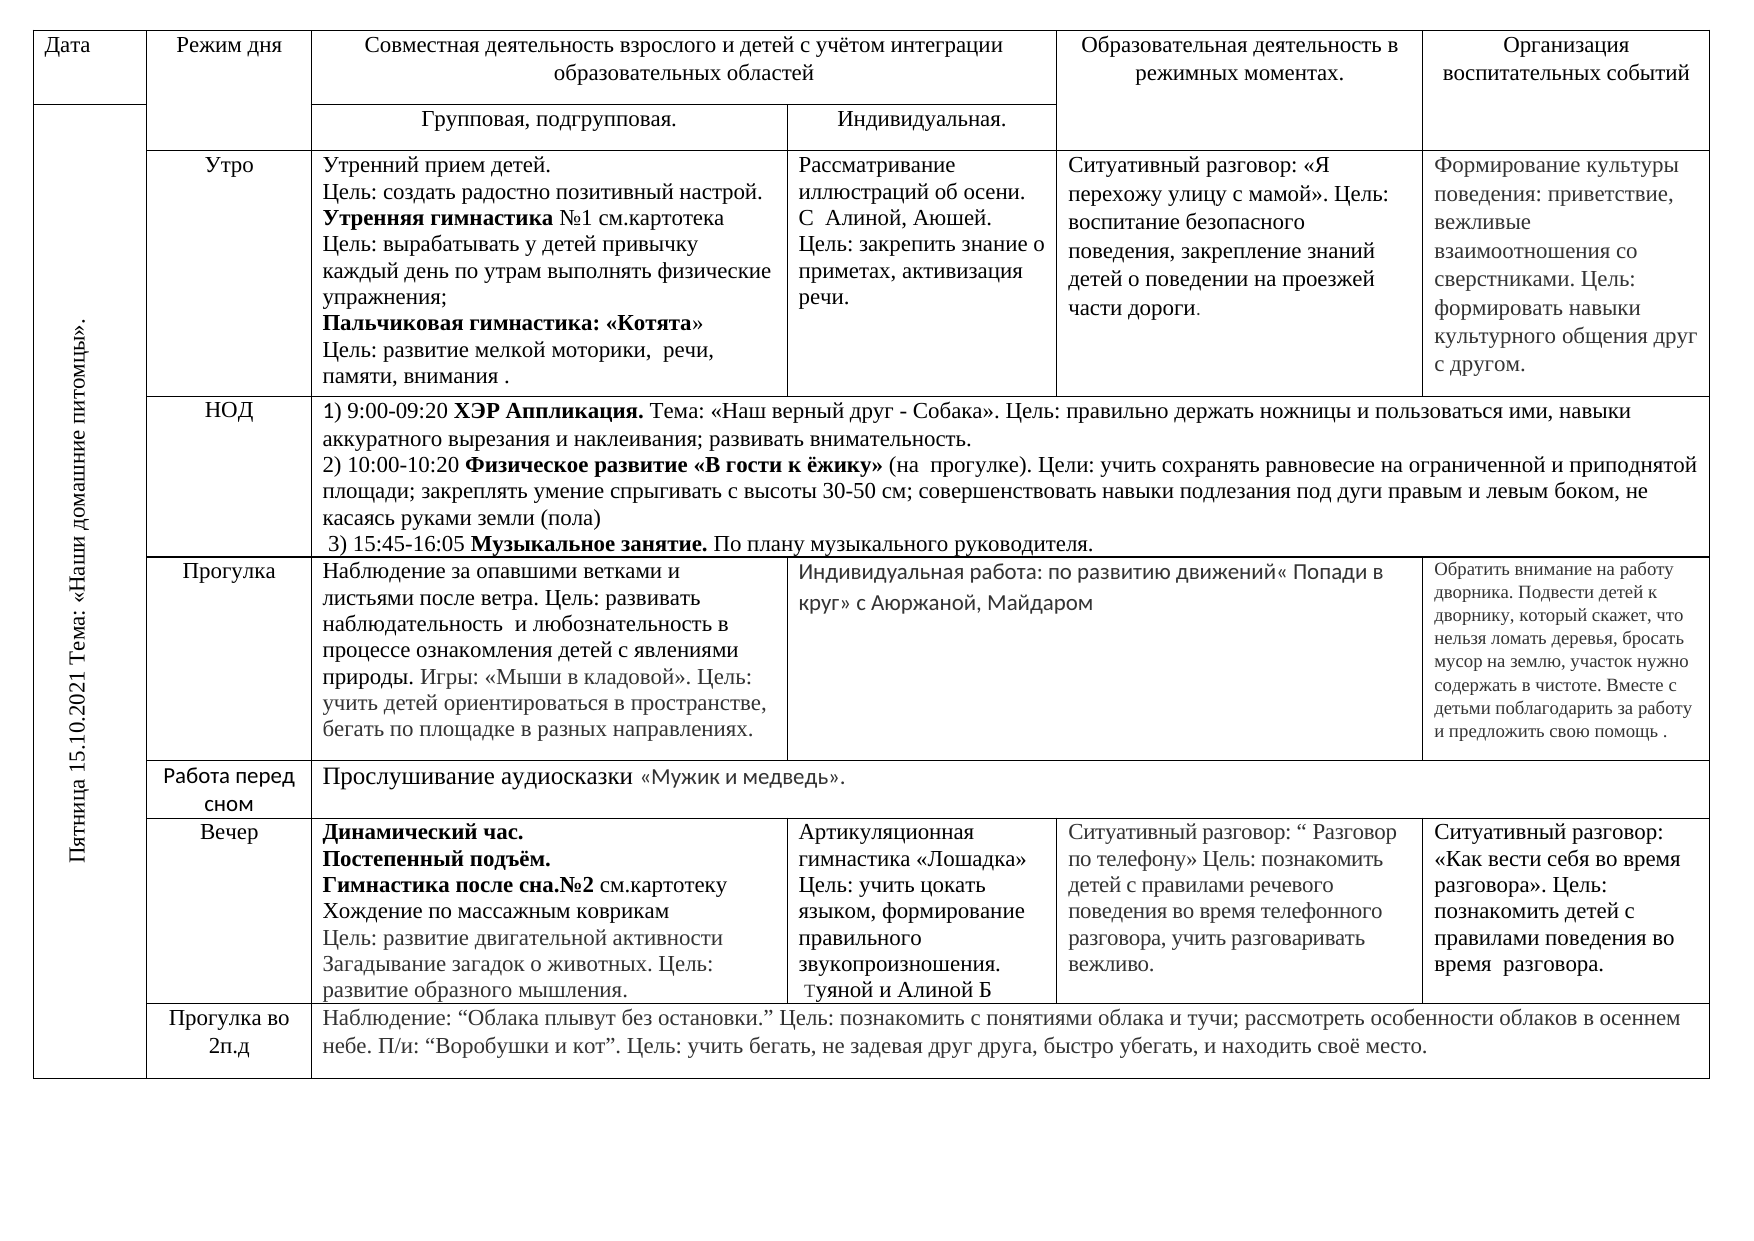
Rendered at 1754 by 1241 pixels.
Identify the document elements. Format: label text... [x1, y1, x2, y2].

table_cell Прогулка во 2п.д [147, 1004, 311, 1077]
table_header Совместная деятельность взрослого и детей с учётом интеграции образовательных областей [312, 31, 1056, 104]
table_cell НОД [147, 397, 311, 556]
table_cell Ситуативный разговор: «Как вести себя во время разговора». Цель: познакомить детей с правилами поведения во время разговора. [1423, 819, 1709, 1003]
table_header Образовательная деятельность в режимных моментах. [1057, 31, 1422, 150]
table_cell Индивидуальная работа: по развитию движений« Попади в круг» с Аюржаной, Майдаром [788, 558, 1422, 760]
table_cell 1) 9:00-09:20 ХЭР Аппликация. Тема: «Наш верный друг - Собака». Цель: правильно держать ножницы и пользоваться ими, навыки аккуратного вырезания и наклеивания; развивать внимательность. 2) 10:00-10:20 Физическое развитие «В гости к ёжику» (на прогулке). Цели: учить сохранять равновесие на ограниченной и приподнятой площади; закреплять умение спрыгивать с высоты 30-50 см; совершенствовать навыки подлезания под дуги правым и левым боком, не касаясь руками земли (пола) 3) 15:45-16:05 Музыкальное занятие. По плану музыкального руководителя. [312, 397, 1709, 556]
table_cell Групповая, подгрупповая. [312, 105, 787, 150]
table_cell Артикуляционная гимнастика «Лошадка» Цель: учить цокать языком, формирование правильного звукопроизношения. Туяной и Алиной Б [788, 819, 1056, 1003]
table_cell Прогулка [147, 558, 311, 760]
table_cell Наблюдение: “Облака плывут без остановки.” Цель: познакомить с понятиями облака и тучи; рассмотреть особенности облаков в осеннем небе. П/и: “Воробушки и кот”. Цель: учить бегать, не задевая друг друга, быстро убегать, и находить своё место. [312, 1004, 1709, 1077]
table_cell Ситуативный разговор: «Я перехожу улицу с мамой». Цель: воспитание безопасного поведения, закрепление знаний детей о поведении на проезжей части дороги. [1057, 151, 1422, 396]
table_cell Пятница 15.10.2021 Тема: «Наши домашние питомцы». [34, 105, 146, 1077]
table_header Режим дня [147, 31, 311, 150]
table_cell Динамический час. Постепенный подъём. Гимнастика после сна.№2 см.картотеку Хождение по массажным коврикам Цель: развитие двигательной активности Загадывание загадок о животных. Цель: развитие образного мышления. [312, 819, 787, 1003]
table_cell Индивидуальная. [788, 105, 1056, 150]
table_header Организация воспитательных событий [1423, 31, 1709, 150]
table_cell Обратить внимание на работу дворника. Подвести детей к дворнику, который скажет, что нельзя ломать деревья, бросать мусор на землю, участок нужно содержать в чистоте. Вместе с детьми поблагодарить за работу и предложить свою помощь . [1423, 558, 1709, 760]
table_cell Рассматривание иллюстраций об осени. С Алиной, Аюшей. Цель: закрепить знание о приметах, активизация речи. [788, 151, 1056, 396]
table_cell Прослушивание аудиосказки «Мужик и медведь». [312, 761, 1709, 817]
table_cell Наблюдение за опавшими ветками и листьями после ветра. Цель: развивать наблюдательность и любознательность в процессе ознакомления детей с явлениями природы. Игры: «Мыши в кладовой». Цель: учить детей ориентироваться в пространстве, бегать по площадке в разных направлениях. [312, 558, 787, 760]
table_cell Вечер [147, 819, 311, 1003]
table_cell Работа перед сном [147, 761, 311, 817]
table_header Дата [34, 31, 146, 104]
table_cell Формирование культуры поведения: приветствие, вежливые взаимоотношения со сверстниками. Цель: формировать навыки культурного общения друг с другом. [1423, 151, 1709, 396]
table_cell Утро [147, 151, 311, 396]
table_cell Ситуативный разговор: “ Разговор по телефону» Цель: познакомить детей с правилами речевого поведения во время телефонного разговора, учить разговаривать вежливо. [1057, 819, 1422, 1003]
table_cell Утренний прием детей. Цель: создать радостно позитивный настрой. Утренняя гимнастика №1 см.картотека Цель: вырабатывать у детей привычку каждый день по утрам выполнять физические упражнения; Пальчиковая гимнастика: «Котята» Цель: развитие мелкой моторики, речи, памяти, внимания . [312, 151, 787, 396]
